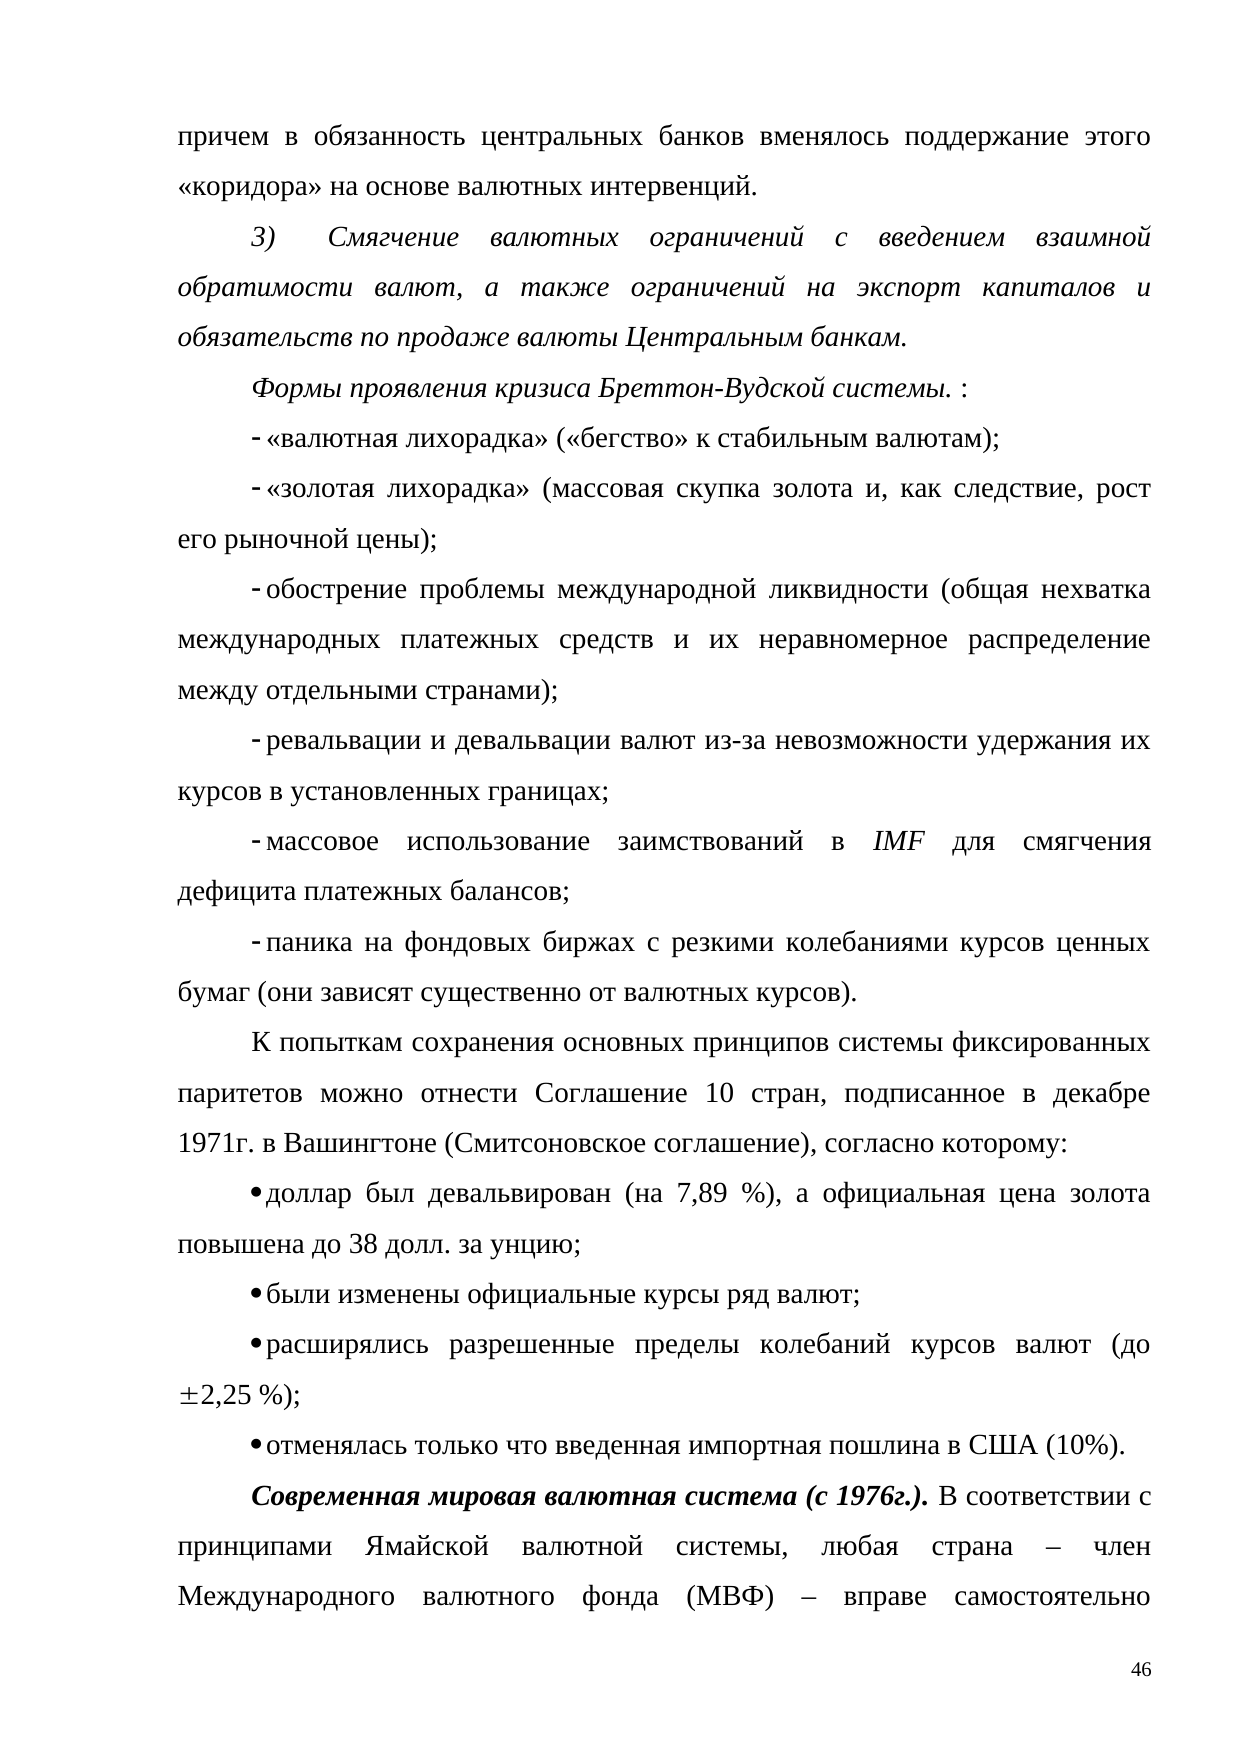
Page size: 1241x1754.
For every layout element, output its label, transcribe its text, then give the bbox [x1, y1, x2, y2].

list были изменены официальные курсы ряд валют; [177, 1276, 1152, 1310]
list Смягчение валютных ограничений с введением взаимной обратимости валют, а также ограничений на экспорт капиталов и обязательств по продаже валюты Центральным банкам. [177, 219, 1152, 353]
list паника на фондовых биржах с резкими колебаниями курсов ценных бумаг (они зависят существенно от валютных курсов). [177, 924, 1152, 1008]
list массовое использование заимствований в IMF для смягчения дефицита платежных балансов; [177, 823, 1152, 907]
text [177, 1478, 1152, 1612]
list «золотая лихорадка» (массовая скупка золота и, как следствие, рост его рыночной цены); [177, 470, 1152, 554]
list отменялась только что введенная импортная пошлина в США (10%). [177, 1427, 1152, 1461]
list ревальвации и девальвации валют из-за невозможности удержания их курсов в установленных границах; [177, 722, 1152, 806]
text К попыткам сохранения основных принципов системы фиксированных паритетов можно отнести Соглашение 10 стран, подписанное в декабре 1971г. в Вашингтоне (Смитсоновское соглашение), согласно которому: [177, 1024, 1152, 1158]
list обострение проблемы международной ликвидности (общая нехватка международных платежных средств и их неравномерное распределение между отдельными странами); [177, 571, 1152, 705]
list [177, 118, 1152, 202]
list расширялись разрешенные пределы колебаний курсов валют (до 2,25 %); [177, 1326, 1152, 1411]
text Формы проявления кризиса Бреттон-Вудской системы. : [177, 370, 1152, 403]
list доллар был девальвирован (на 7,89 %), а официальная цена золота повышена до 38 долл. за унцию; [177, 1175, 1152, 1259]
list «валютная лихорадка» («бегство» к стабильным валютам); [177, 420, 1152, 454]
